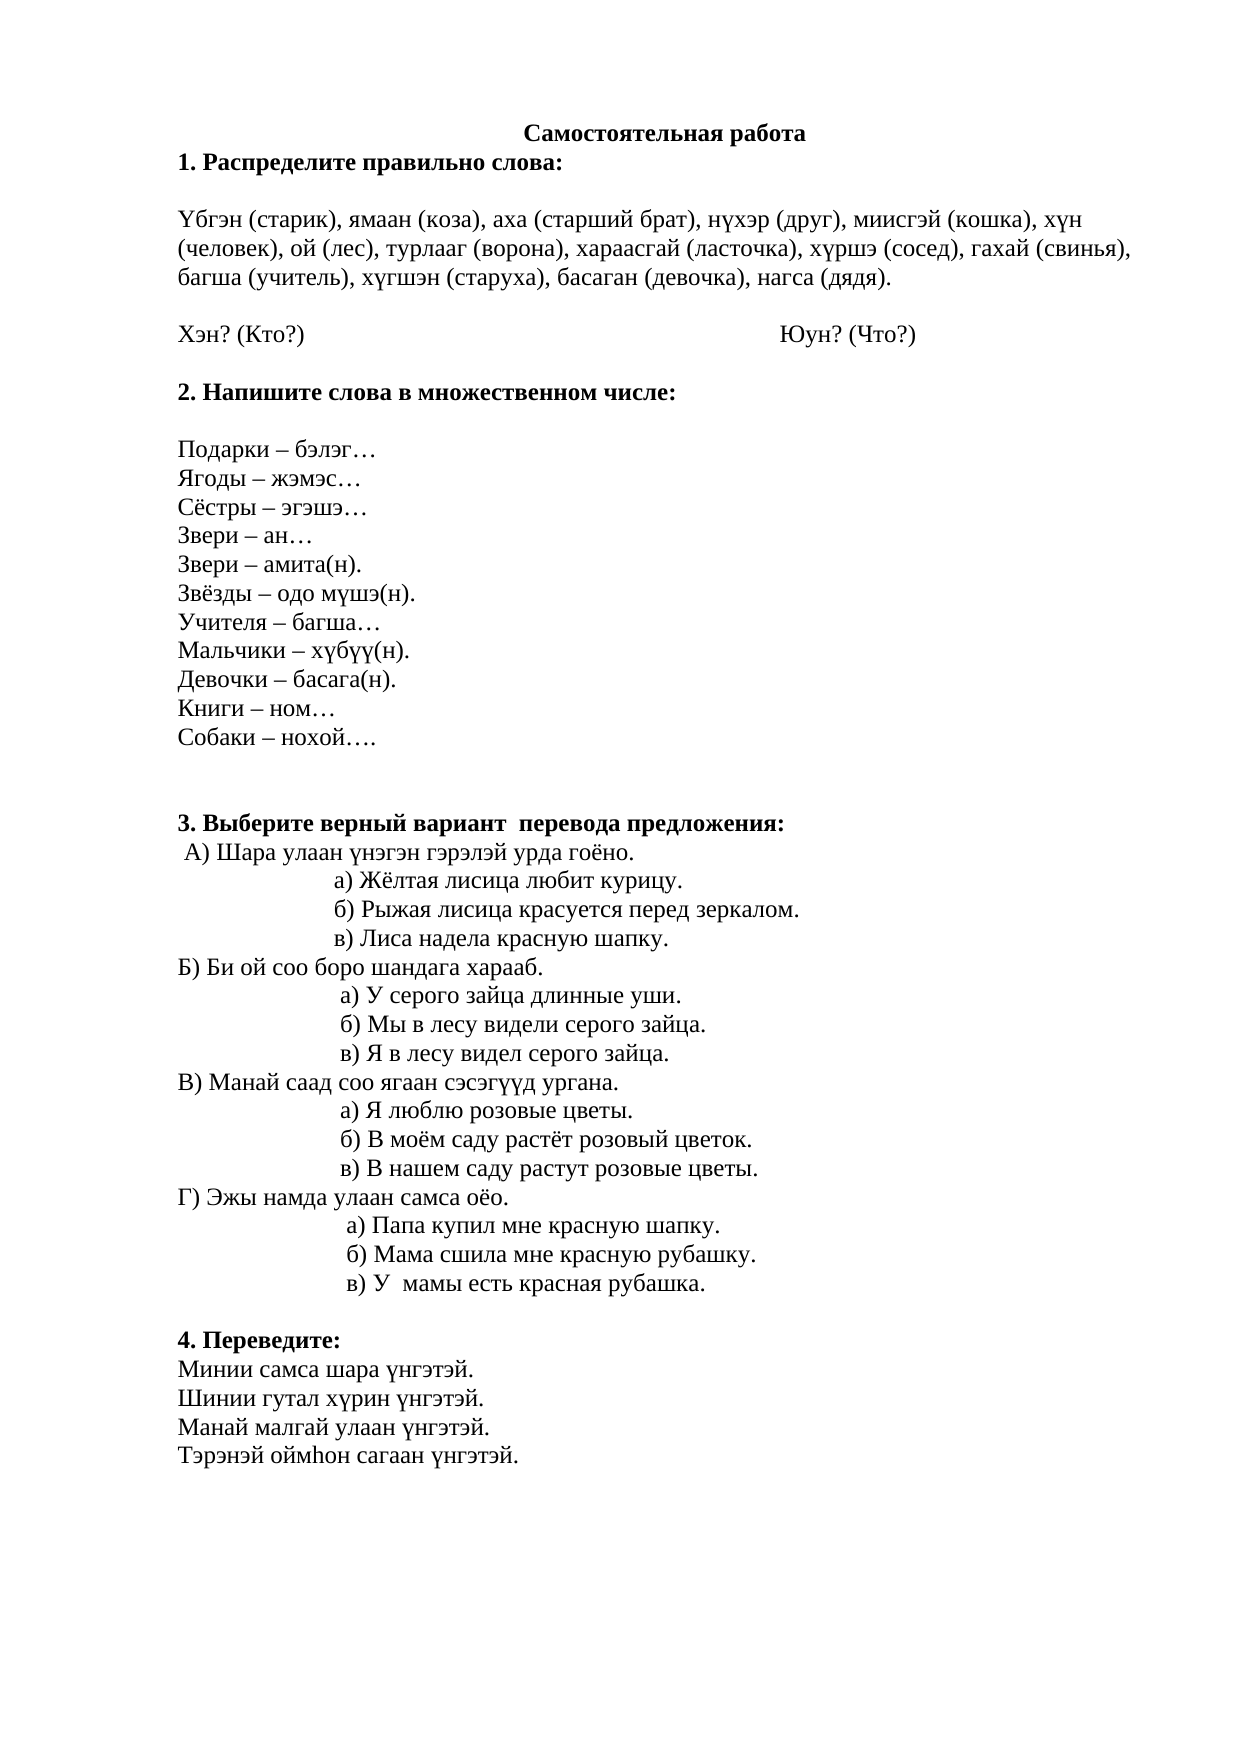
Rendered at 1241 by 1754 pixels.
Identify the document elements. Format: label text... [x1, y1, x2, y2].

text Звёзды – одо мүшэ(н). [177, 578, 1152, 607]
text б) Рыжая лисица красуется перед зеркалом. [177, 894, 1152, 923]
text 1. Распределите правильно слова: [177, 147, 1152, 176]
text Тэрэнэй оймhон сагаан үнгэтэй. [177, 1441, 1152, 1469]
text Учителя – багша… [177, 607, 1152, 636]
text Г) Эжы намда улаан самса оёо. [177, 1182, 1152, 1211]
text Звери – амита(н). [177, 549, 1152, 578]
text в) Лиса надела красную шапку. [177, 923, 1152, 952]
text Сёстры – эгэшэ… [177, 492, 1152, 521]
text б) В моём саду растёт розовый цветок. [177, 1124, 1152, 1153]
text в) У мамы есть красная рубашка. [177, 1268, 1152, 1297]
text А) Шара улаан үнэгэн гэрэлэй урда гоёно. [177, 837, 1152, 866]
text В) Манай саад соо ягаан сэсэгүүд ургана. [177, 1067, 1152, 1096]
text 3. Выберите верный вариант перевода предложения: [177, 808, 1152, 837]
text а) Я люблю розовые цветы. [177, 1096, 1152, 1124]
text Звери – ан… [177, 521, 1152, 549]
text Собаки – нохой…. [177, 722, 1152, 751]
text Шинии гутал хүрин үнгэтэй. [177, 1383, 1152, 1412]
text Мальчики – хүбүү(н). [177, 636, 1152, 664]
text б) Мы в лесу видели серого зайца. [177, 1009, 1152, 1038]
text Минии самса шара үнгэтэй. [177, 1354, 1152, 1383]
text Ягоды – жэмэс… [177, 463, 1152, 492]
text в) В нашем саду растут розовые цветы. [177, 1153, 1152, 1182]
text 4. Переведите: [177, 1326, 1152, 1354]
text Подарки – бэлэг… [177, 434, 1152, 463]
text б) Мама сшила мне красную рубашку. [177, 1239, 1152, 1268]
text Девочки – басага(н). [177, 664, 1152, 693]
text Самостоятельная работа [177, 118, 1152, 147]
text Б) Би ой соо боро шандага харааб. [177, 952, 1152, 981]
text а) Жёлтая лисица любит курицу. [177, 866, 1152, 894]
text Манай малгай улаан үнгэтэй. [177, 1412, 1152, 1441]
text Книги – ном… [177, 693, 1152, 722]
text а) У серого зайца длинные уши. [177, 981, 1152, 1009]
text в) Я в лесу видел серого зайца. [177, 1038, 1152, 1067]
text а) Папа купил мне красную шапку. [177, 1211, 1152, 1239]
text Хэн? (Кто?) Юун? (Что?) [177, 319, 1152, 348]
text Үбгэн (старик), ямаан (коза), аха (старший брат), нүхэр (друг), миисгэй (кошка), хүн (человек), ой (лес), турлааг (ворона), хараасгай (ласточка), хүршэ (сосед), гахай (свинья), багша (учитель), хүгшэн (старуха), басаган (девочка), нагса (дядя). [177, 204, 1152, 291]
text 2. Напишите слова в множественном числе: [177, 377, 1152, 406]
